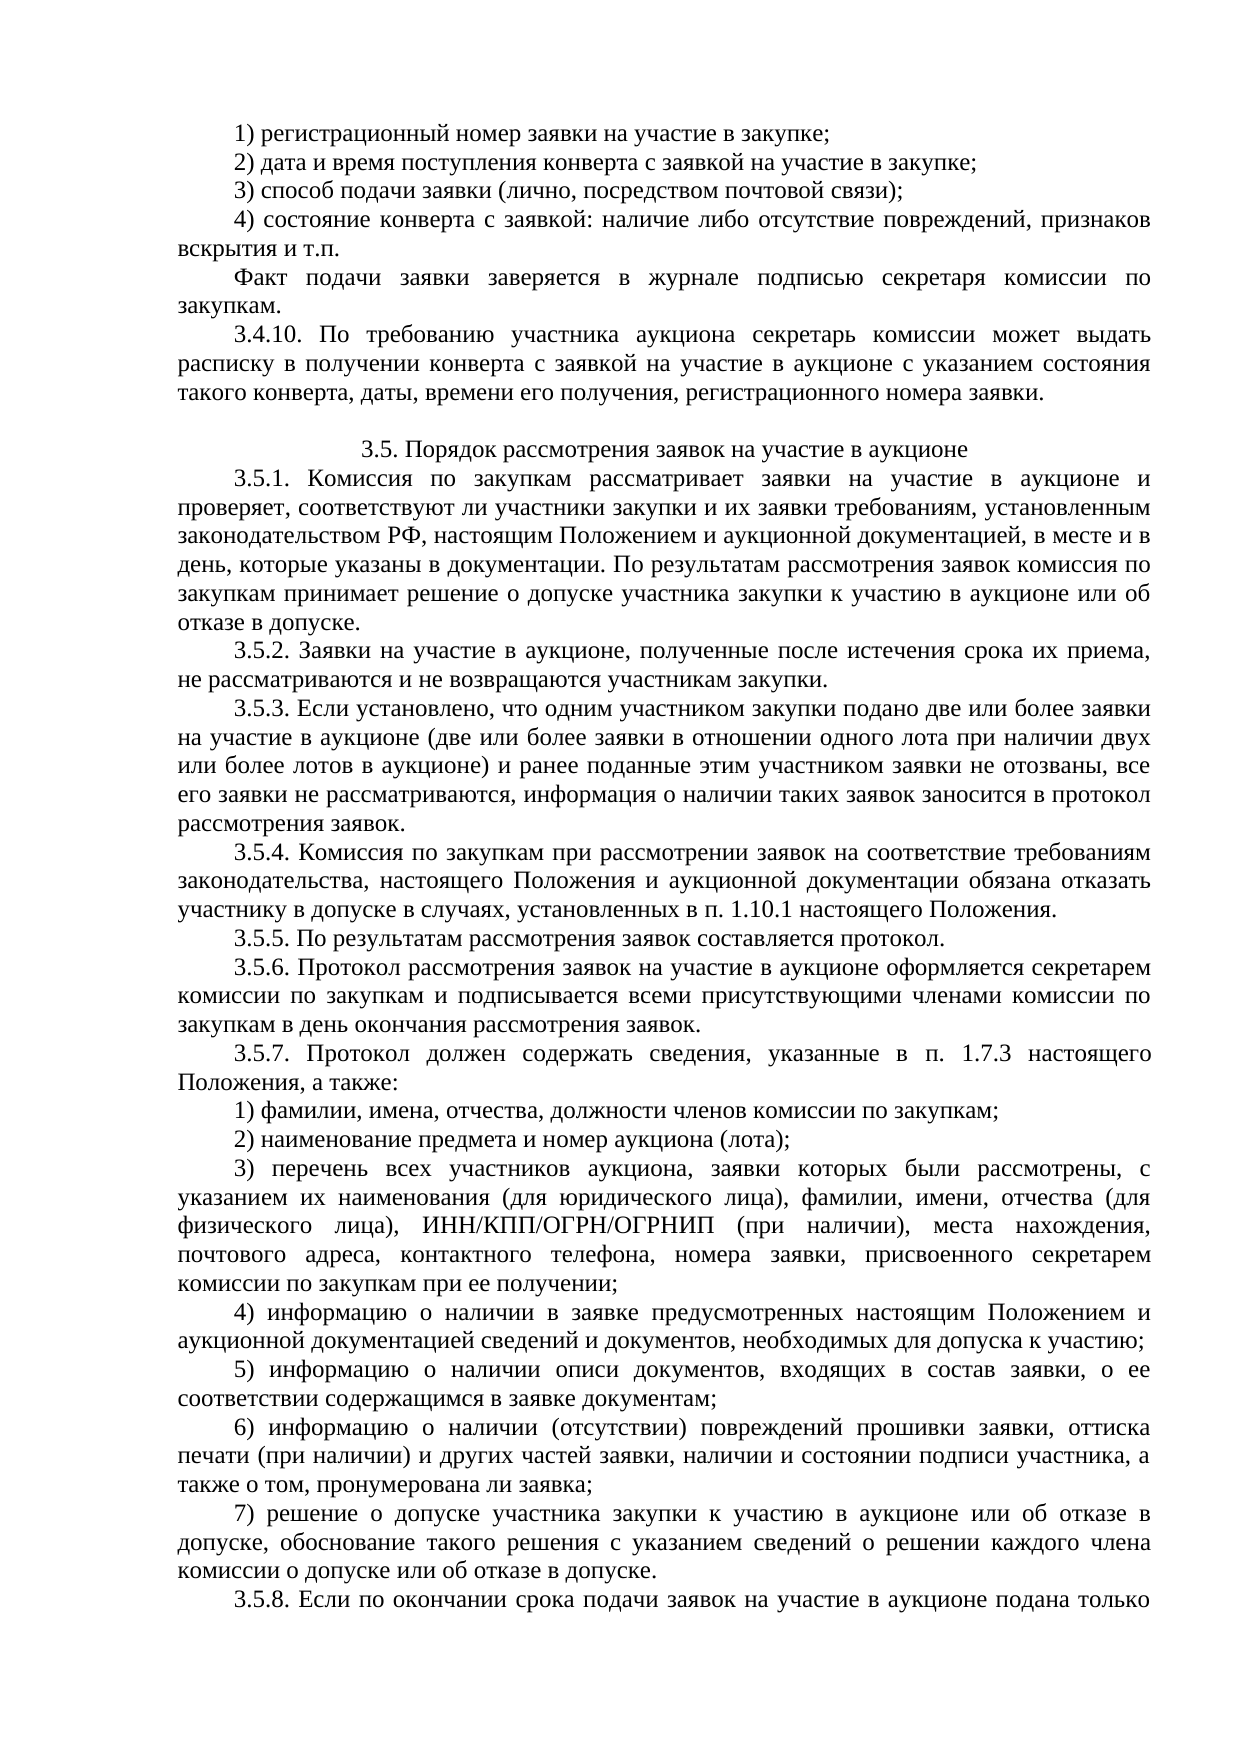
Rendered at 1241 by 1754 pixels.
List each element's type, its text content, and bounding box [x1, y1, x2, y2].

text 3.5.5. По результатам рассмотрения заявок составляется протокол. [177, 923, 1152, 952]
text 3.5.7. Протокол должен содержать сведения, указанные в п. 1.7.3 настоящего Положения, а также: [177, 1038, 1152, 1096]
text 3.5. Порядок рассмотрения заявок на участие в аукционе [177, 434, 1152, 463]
text 4) состояние конверта с заявкой: наличие либо отсутствие повреждений, признаков вскрытия и т.п. [177, 204, 1152, 262]
text 3.4.10. По требованию участника аукциона секретарь комиссии может выдать расписку в получении конверта с заявкой на участие в аукционе с указанием состояния такого конверта, даты, времени его получения, регистрационного номера заявки. [177, 319, 1152, 406]
text 1) регистрационный номер заявки на участие в закупке; [177, 118, 1152, 147]
text 7) решение о допуске участника закупки к участию в аукционе или об отказе в допуске, обоснование такого решения с указанием сведений о решении каждого члена комиссии о допуске или об отказе в допуске. [177, 1498, 1152, 1584]
text 3) перечень всех участников аукциона, заявки которых были рассмотрены, с указанием их наименования (для юридического лица), фамилии, имени, отчества (для физического лица), ИНН/КПП/ОГРН/ОГРНИП (при наличии), места нахождения, почтового адреса, контактного телефона, номера заявки, присвоенного секретарем комиссии по закупкам при ее получении; [177, 1153, 1152, 1297]
text 4) информацию о наличии в заявке предусмотренных настоящим Положением и аукционной документацией сведений и документов, необходимых для допуска к участию; [177, 1297, 1152, 1354]
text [177, 1584, 1152, 1613]
text 2) наименование предмета и номер аукциона (лота); [177, 1124, 1152, 1153]
text 6) информацию о наличии (отсутствии) повреждений прошивки заявки, оттиска печати (при наличии) и других частей заявки, наличии и состоянии подписи участника, а также о том, пронумерована ли заявка; [177, 1412, 1152, 1498]
text 3.5.2. Заявки на участие в аукционе, полученные после истечения срока их приема, не рассматриваются и не возвращаются участникам закупки. [177, 636, 1152, 693]
text Факт подачи заявки заверяется в журнале подписью секретаря комиссии по закупкам. [177, 262, 1152, 319]
text 5) информацию о наличии описи документов, входящих в состав заявки, о ее соответствии содержащимся в заявке документам; [177, 1354, 1152, 1412]
text 3) способ подачи заявки (лично, посредством почтовой связи); [177, 176, 1152, 204]
text 3.5.6. Протокол рассмотрения заявок на участие в аукционе оформляется секретарем комиссии по закупкам и подписывается всеми присутствующими членами комиссии по закупкам в день окончания рассмотрения заявок. [177, 952, 1152, 1038]
text 2) дата и время поступления конверта с заявкой на участие в закупке; [177, 147, 1152, 176]
text 1) фамилии, имена, отчества, должности членов комиссии по закупкам; [177, 1096, 1152, 1124]
text 3.5.3. Если установлено, что одним участником закупки подано две или более заявки на участие в аукционе (две или более заявки в отношении одного лота при наличии двух или более лотов в аукционе) и ранее поданные этим участником заявки не отозваны, все его заявки не рассматриваются, информация о наличии таких заявок заносится в протокол рассмотрения заявок. [177, 693, 1152, 837]
text 3.5.1. Комиссия по закупкам рассматривает заявки на участие в аукционе и проверяет, соответствуют ли участники закупки и их заявки требованиям, установленным законодательством РФ, настоящим Положением и аукционной документацией, в месте и в день, которые указаны в документации. По результатам рассмотрения заявок комиссия по закупкам принимает решение о допуске участника закупки к участию в аукционе или об отказе в допуске. [177, 463, 1152, 636]
text 3.5.4. Комиссия по закупкам при рассмотрении заявок на соответствие требованиям законодательства, настоящего Положения и аукционной документации обязана отказать участнику в допуске в случаях, установленных в п. 1.10.1 настоящего Положения. [177, 837, 1152, 923]
